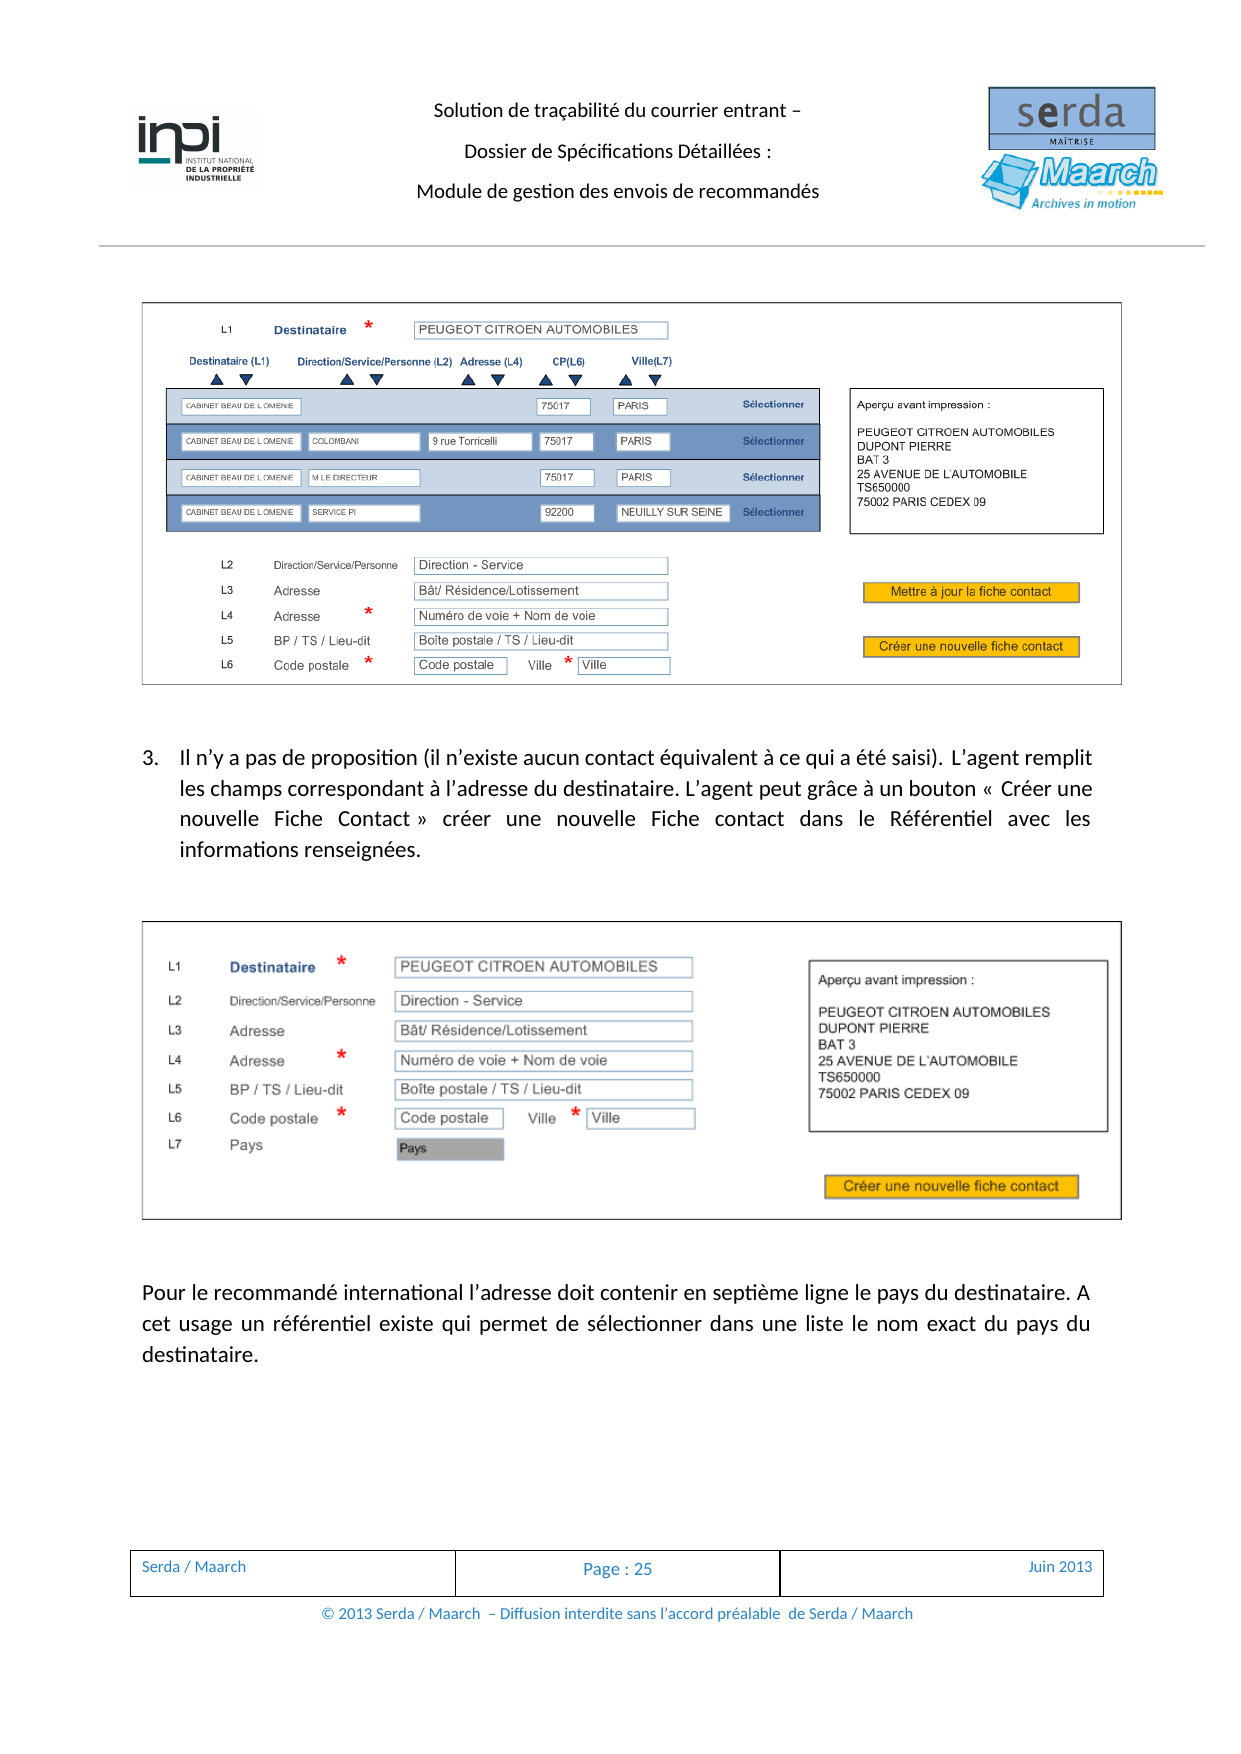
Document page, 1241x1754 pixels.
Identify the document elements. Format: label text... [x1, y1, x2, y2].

picture [128, 109, 260, 192]
picture [141, 302, 1122, 685]
text Pour le recommandé international l’adresse doit contenir en septième ligne le pays du destinataire. A cet usage un référentiel existe qui permet de sélectionner dans une liste le nom exact du pays du destinataire. [142, 1278, 1092, 1368]
picture [141, 921, 1122, 1220]
list Il n’y a pas de proposition (il n’existe aucun contact équivalent à ce qui a été saisi). L’agent remplit les champs correspondant à l’adresse du destinataire. L’agent peut grâce à un bouton « Créer une nouvelle Fiche Contact » créer une nouvelle Fiche contact dans le Référentiel avec les informations renseignées. [142, 743, 1092, 863]
picture [978, 151, 1166, 215]
picture [988, 86, 1156, 150]
